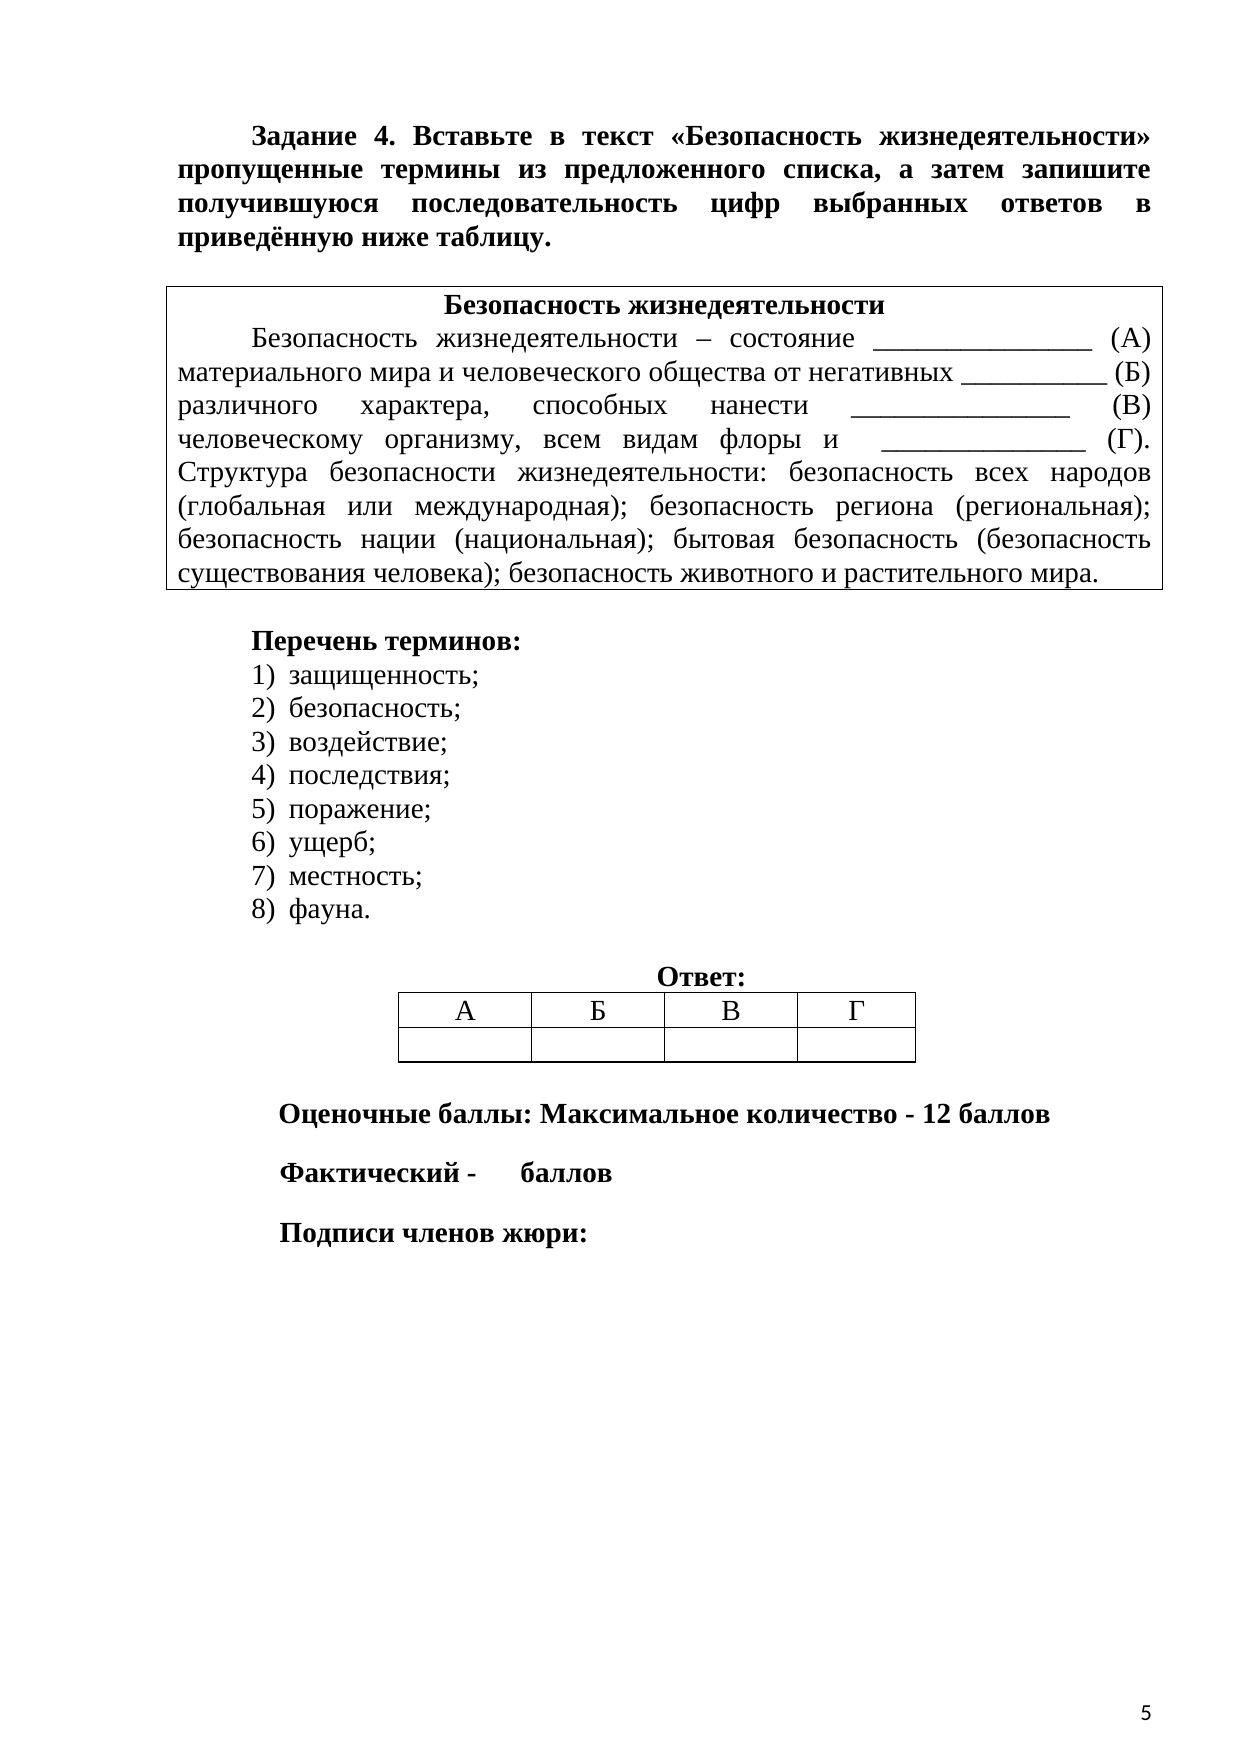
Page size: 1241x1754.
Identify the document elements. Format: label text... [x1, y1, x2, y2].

text Фактический - баллов [177, 1155, 1152, 1189]
table_cell [665, 1028, 797, 1061]
list последствия; [251, 757, 1152, 791]
list ущерб; [251, 824, 1152, 858]
list защищенность; [251, 657, 1152, 690]
text Подписи членов жюри: [177, 1215, 1152, 1248]
text Перечень терминов: [177, 623, 1152, 657]
text Оценочные баллы: Максимальное количество - 12 баллов [177, 1096, 1152, 1129]
list поражение; [251, 791, 1152, 824]
table_header Безопасность жизнедеятельности Безопасность жизнедеятельности – состояние _______________ (А) материального мира и человеческого общества от негативных __________ (Б) различного характера, способных нанести _______________ (В) человеческому организму, всем видам флоры и ______________ (Г). Структура безопасности жизнедеятельности: безопасность всех народов (глобальная или международная); безопасность региона (региональная); безопасность нации (национальная); бытовая безопасность (безопасность существования человека); безопасность животного и растительного мира. [167, 287, 1162, 589]
table_header Г [798, 993, 915, 1027]
table_header Б [532, 993, 664, 1027]
list фауна. [251, 892, 1152, 925]
table_cell [798, 1028, 915, 1061]
table_header А [399, 993, 531, 1027]
table_cell [532, 1028, 664, 1061]
text Задание 4. Вставьте в текст «Безопасность жизнедеятельности» пропущенные термины из предложенного списка, а затем запишите получившуюся последовательность цифр выбранных ответов в приведённую ниже таблицу. [177, 118, 1152, 252]
text Ответ: [177, 959, 1152, 992]
table_cell [399, 1028, 531, 1061]
list воздействие; [251, 724, 1152, 757]
list безопасность; [251, 690, 1152, 724]
list местность; [251, 858, 1152, 892]
table_header В [665, 993, 797, 1027]
